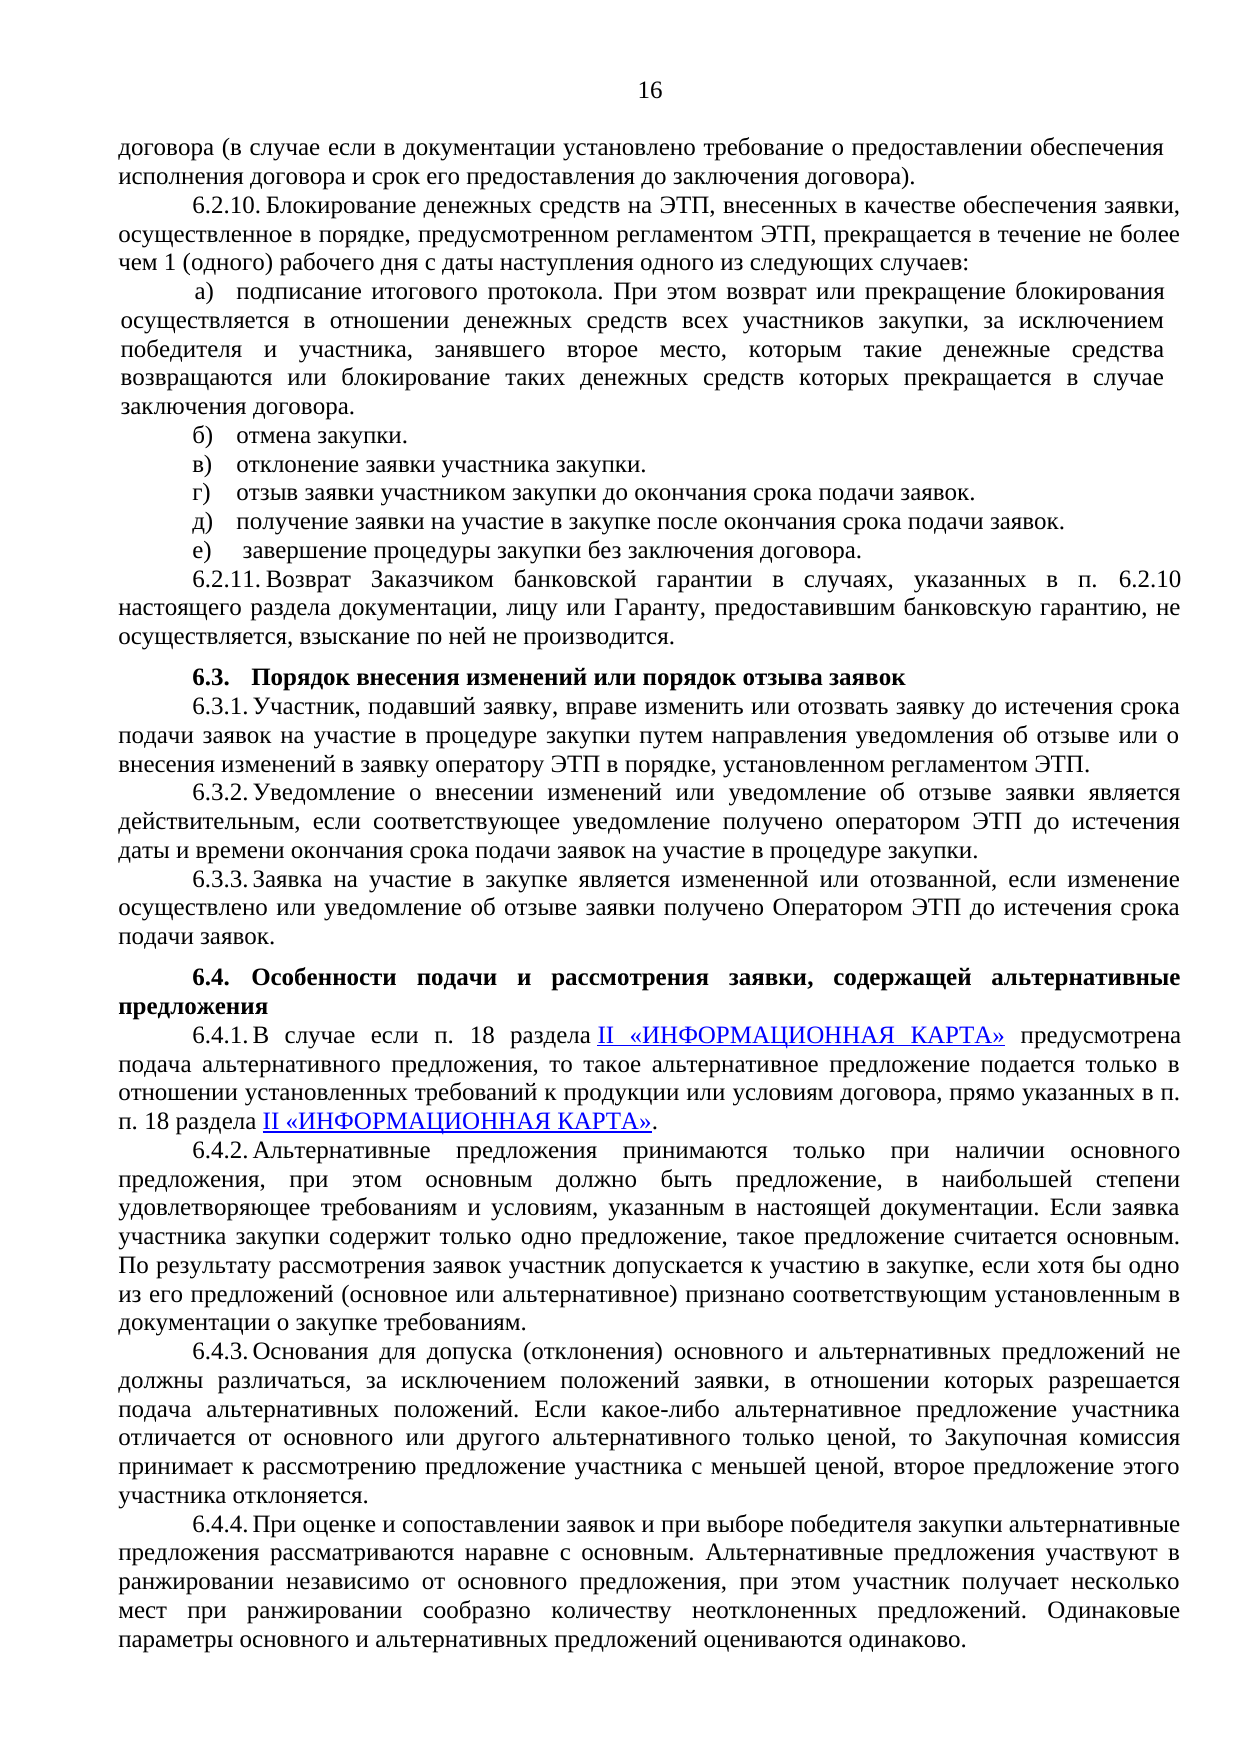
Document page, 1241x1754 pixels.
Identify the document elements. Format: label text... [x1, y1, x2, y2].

list При оценке и сопоставлении заявок и при выборе победителя закупки альтернативные предложения рассматриваются наравне с основным. Альтернативные предложения участвуют в ранжировании независимо от основного предложения, при этом участник получает несколько мест при ранжировании сообразно количеству неотклоненных предложений. Одинаковые параметры основного и альтернативных предложений оцениваются одинаково. [118, 1509, 1181, 1652]
list Особенности подачи и рассмотрения заявки, содержащей альтернативные предложения [118, 962, 1181, 1020]
list Порядок внесения изменений или порядок отзыва заявок [118, 662, 1181, 691]
list Блокирование денежных средств на ЭТП, внесенных в качестве обеспечения заявки, осуществленное в порядке, предусмотренном регламентом ЭТП, прекращается в течение не более чем 1 (одного) рабочего дня с даты наступления одного из следующих случаев: [118, 190, 1181, 276]
list отмена закупки. [118, 420, 1165, 449]
list отзыв заявки участником закупки до окончания срока подачи заявок. [118, 477, 1165, 506]
list Уведомление о внесении изменений или уведомление об отзыве заявки является действительным, если соответствующее уведомление получено оператором ЭТП до истечения даты и времени окончания срока подачи заявок на участие в процедуре закупки. [118, 777, 1181, 864]
list Возврат Заказчиком банковской гарантии в случаях, указанных в п. 6.2.10 настоящего раздела документации, лицу или Гаранту, предоставившим банковскую гарантию, не осуществляется, взыскание по ней не производится. [118, 564, 1181, 650]
list Заявка на участие в закупке является измененной или отозванной, если изменение осуществлено или уведомление об отзыве заявки получено Оператором ЭТП до истечения срока подачи заявок. [118, 864, 1181, 950]
list Участник, подавший заявку, вправе изменить или отозвать заявку до истечения срока подачи заявок на участие в процедуре закупки путем направления уведомления об отзыве или о внесения изменений в заявку оператору ЭТП в порядке, установленном регламентом ЭТП. [118, 691, 1181, 777]
list отклонение заявки участника закупки. [118, 449, 1165, 477]
list В случае если п. 18 раздела II «ИНФОРМАЦИОННАЯ КАРТА» предусмотрена подача альтернативного предложения, то такое альтернативное предложение подается только в отношении установленных требований к продукции или условиям договора, прямо указанных в п. п. 18 раздела II «ИНФОРМАЦИОННАЯ КАРТА». [118, 1020, 1181, 1135]
list получение заявки на участие в закупке после окончания срока подачи заявок. [118, 506, 1165, 535]
list подписание итогового протокола. При этом возврат или прекращение блокирования осуществляется в отношении денежных средств всех участников закупки, за исключением победителя и участника, занявшего второе место, которым такие денежные средства возвращаются или блокирование таких денежных средств которых прекращается в случае заключения договора. [120, 276, 1165, 420]
list Альтернативные предложения принимаются только при наличии основного предложения, при этом основным должно быть предложение, в наибольшей степени удовлетворяющее требованиям и условиям, указанным в настоящей документации. Если заявка участника закупки содержит только одно предложение, такое предложение считается основным. По результату рассмотрения заявок участник допускается к участию в закупке, если хотя бы одно из его предложений (основное или альтернативное) признано соответствующим установленным в документации о закупке требованиям. [118, 1135, 1181, 1336]
list завершение процедуры закупки без заключения договора. [118, 535, 1165, 564]
list Основания для допуска (отклонения) основного и альтернативных предложений не должны различаться, за исключением положений заявки, в отношении которых разрешается подача альтернативных положений. Если какое-либо альтернативное предложение участника отличается от основного или другого альтернативного только ценой, то Закупочная комиссия принимает к рассмотрению предложение участника с меньшей ценой, второе предложение этого участника отклоняется. [118, 1336, 1181, 1509]
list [118, 132, 1165, 190]
